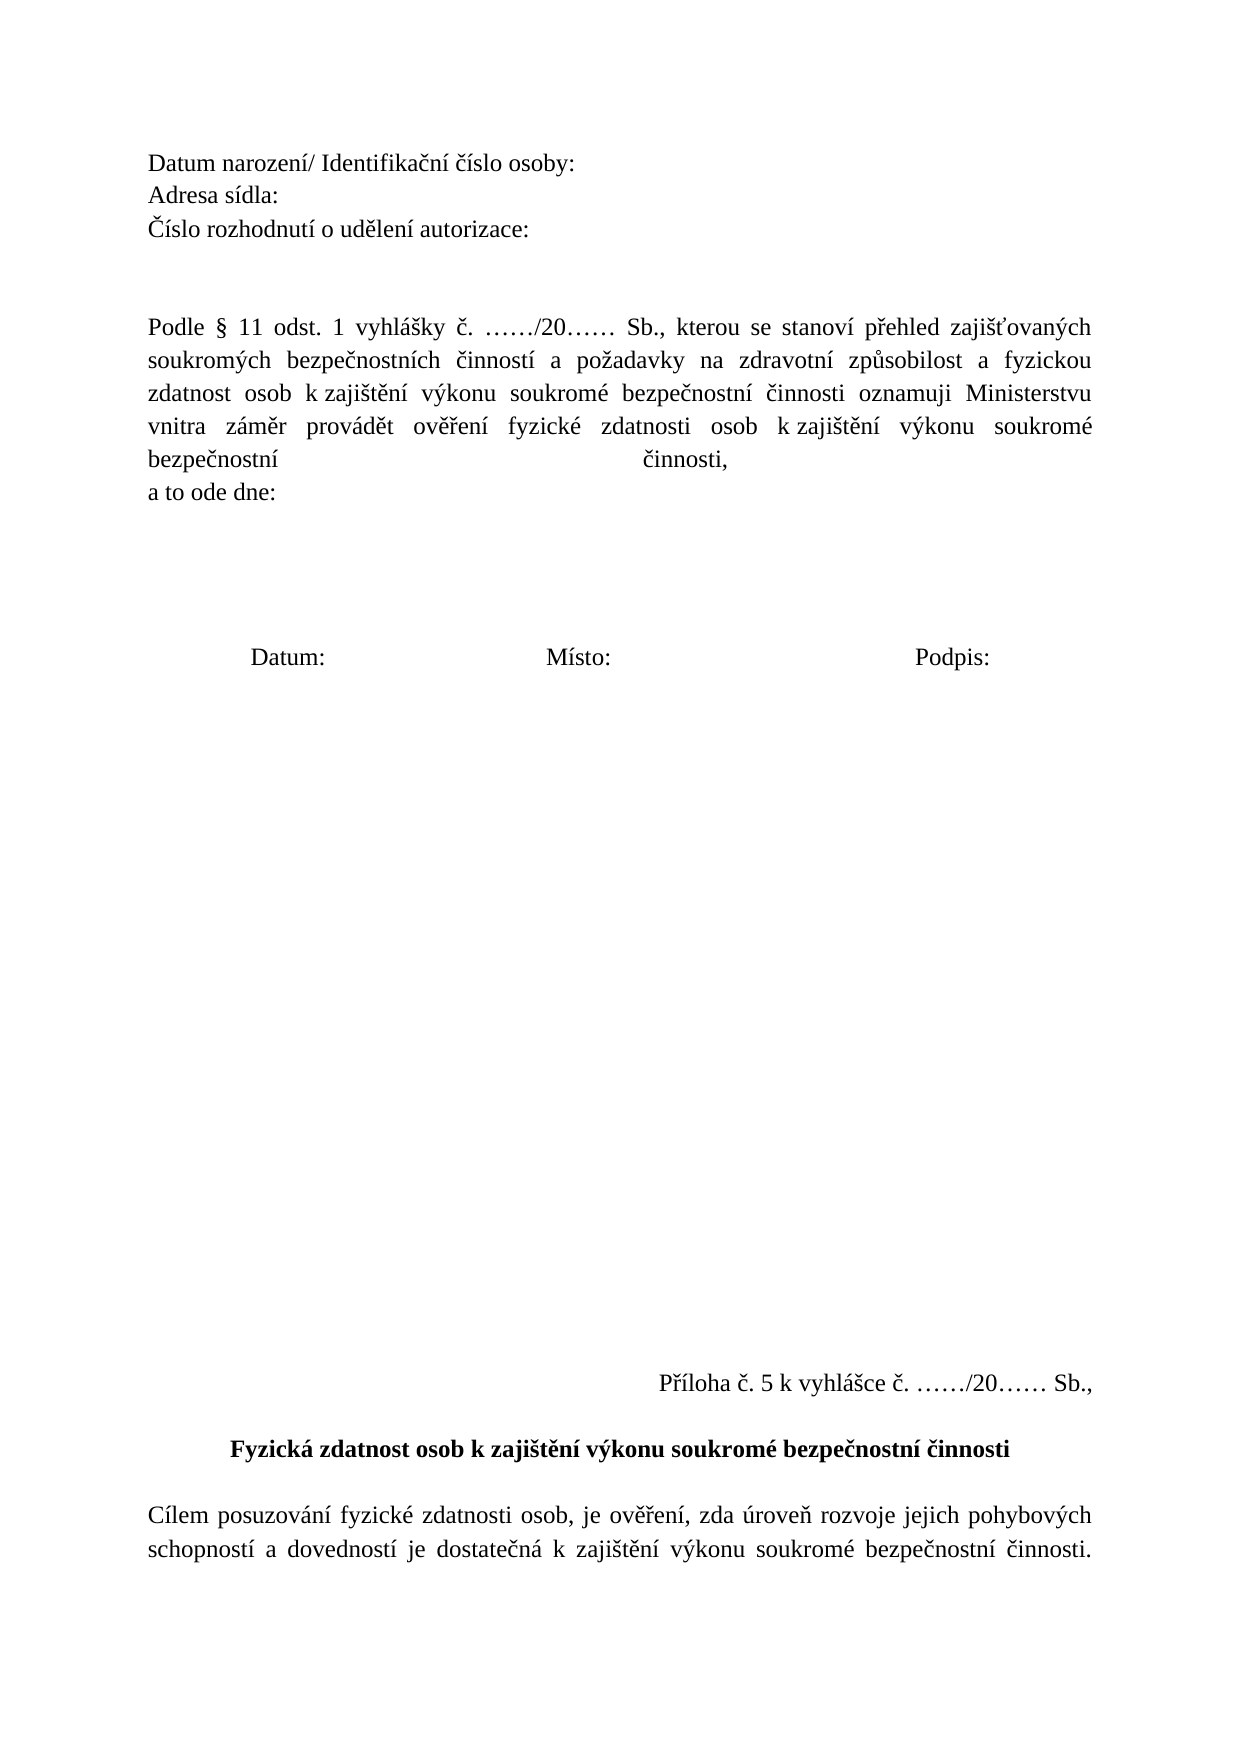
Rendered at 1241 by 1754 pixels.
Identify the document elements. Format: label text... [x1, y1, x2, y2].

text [148, 1501, 1093, 1562]
text Datum narození/ Identifikační číslo osoby: [148, 148, 1093, 176]
text Podle § 11 odst. 1 vyhlášky č. ……/20…… Sb., kterou se stanoví přehled zajišťovaných soukromých bezpečnostních činností a požadavky na zdravotní způsobilost a fyzickou zdatnost osob k zajištění výkonu soukromé bezpečnostní činnosti oznamuji Ministerstvu vnitra záměr provádět ověření fyzické zdatnosti osob k zajištění výkonu soukromé bezpečnostní činnosti, a to ode dne: [148, 312, 1093, 506]
text Adresa sídla: [148, 181, 1093, 209]
text Číslo rozhodnutí o udělení autorizace: [148, 214, 1093, 242]
text Datum: Místo: Podpis: [148, 642, 1093, 671]
text Příloha č. 5 k vyhlášce č. ……/20…… Sb., [148, 1368, 1093, 1397]
text Fyzická zdatnost osob k zajištění výkonu soukromé bezpečnostní činnosti [148, 1434, 1093, 1463]
